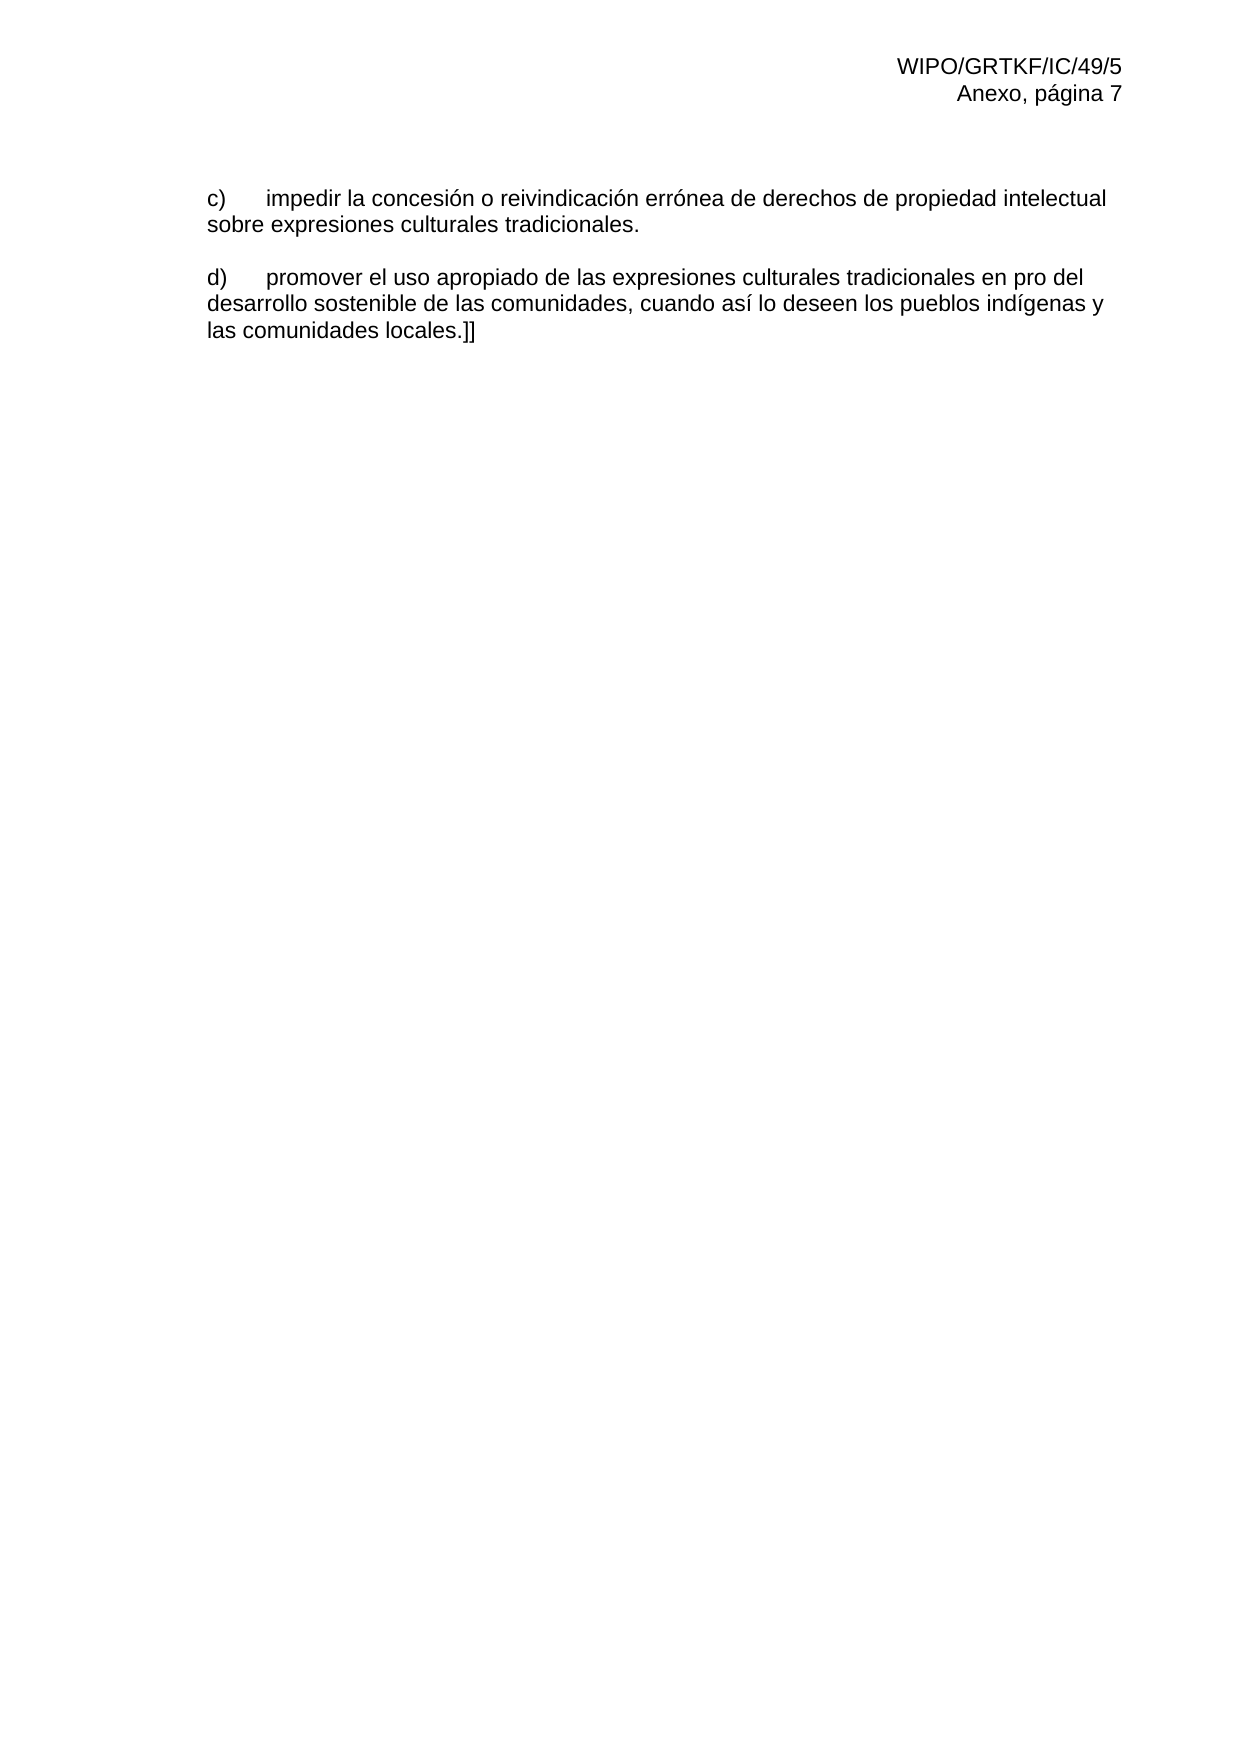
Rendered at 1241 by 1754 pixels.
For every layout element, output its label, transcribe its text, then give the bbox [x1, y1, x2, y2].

text c) impedir la concesión o reivindicación errónea de derechos de propiedad intelectual sobre expresiones culturales tradicionales. [207, 185, 1122, 238]
text d) promover el uso apropiado de las expresiones culturales tradicionales en pro del desarrollo sostenible de las comunidades, cuando así lo deseen los pueblos indígenas y las comunidades locales.]] [207, 264, 1122, 343]
